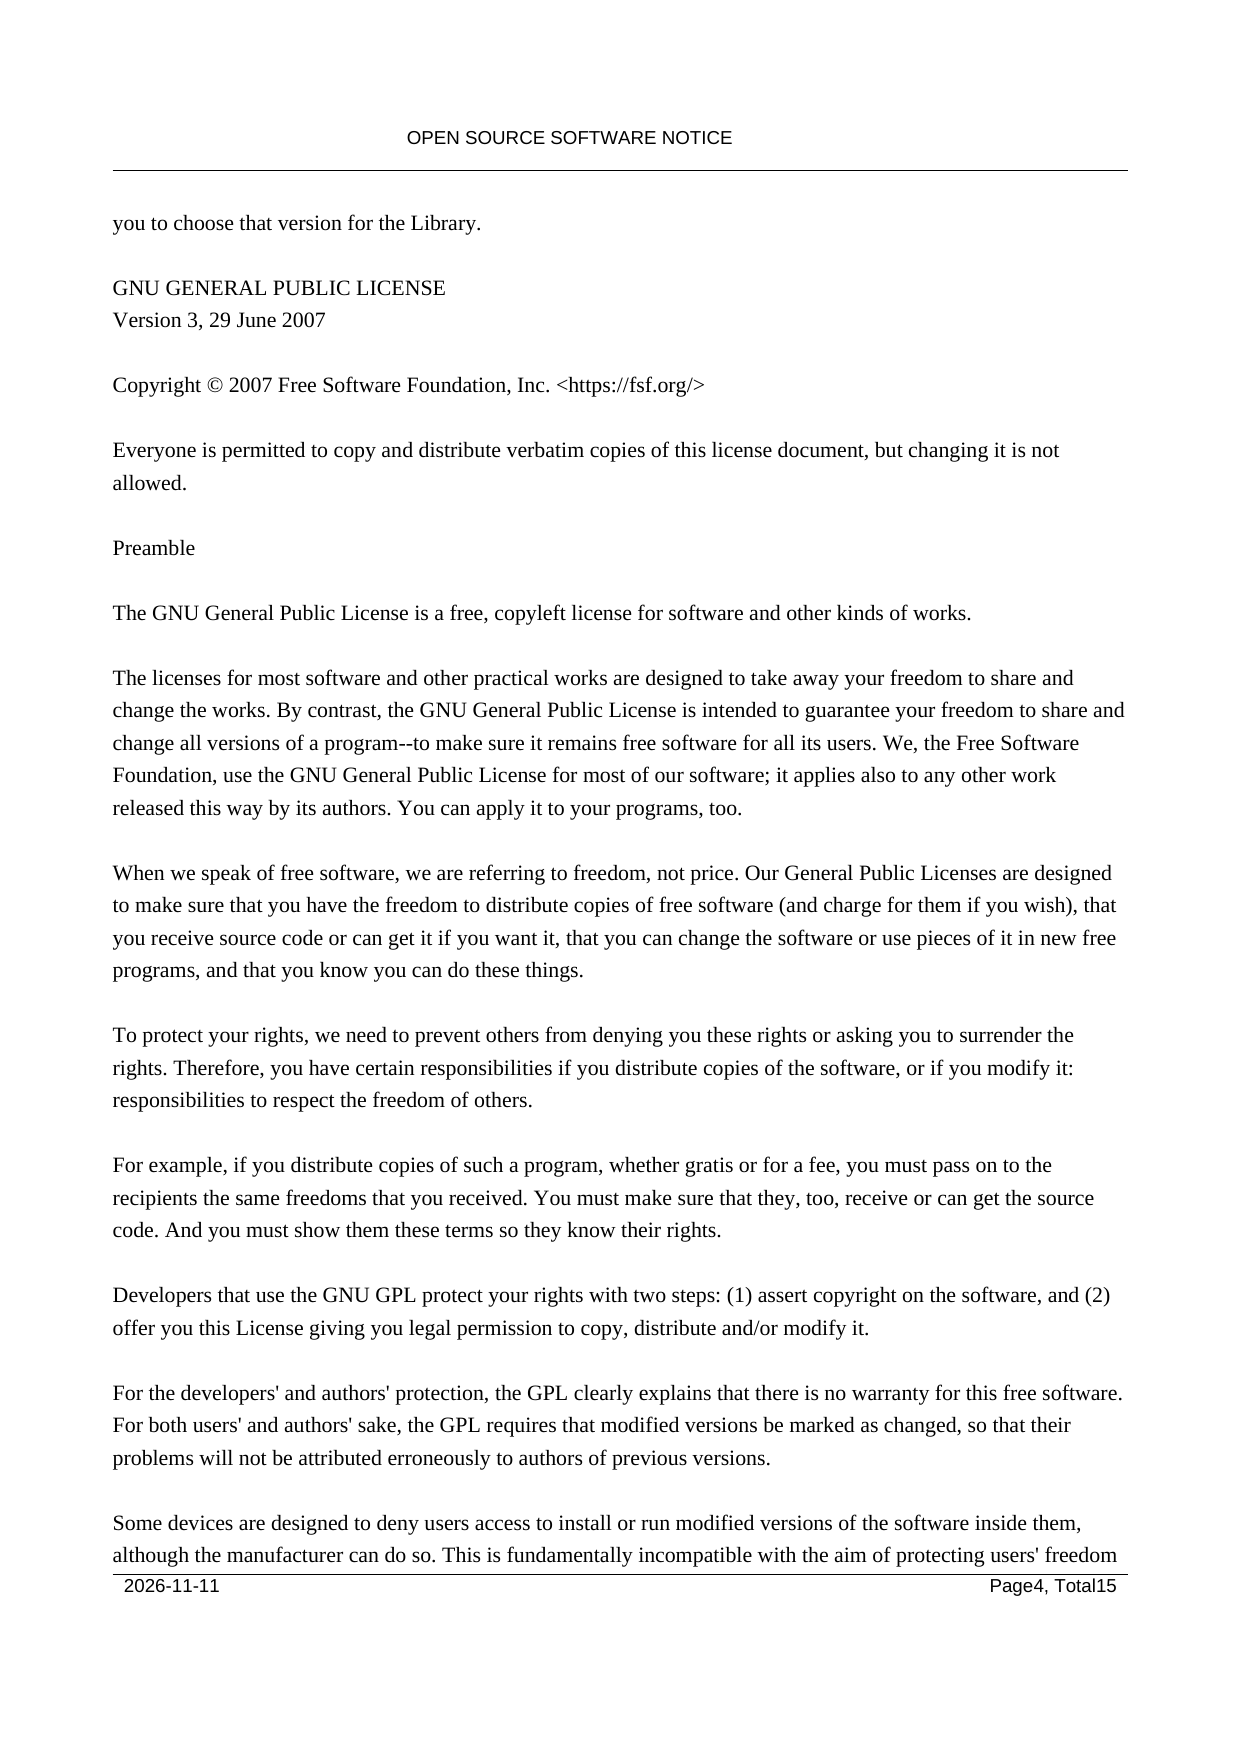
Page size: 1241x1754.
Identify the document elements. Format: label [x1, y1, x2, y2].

text [112, 206, 1128, 1571]
